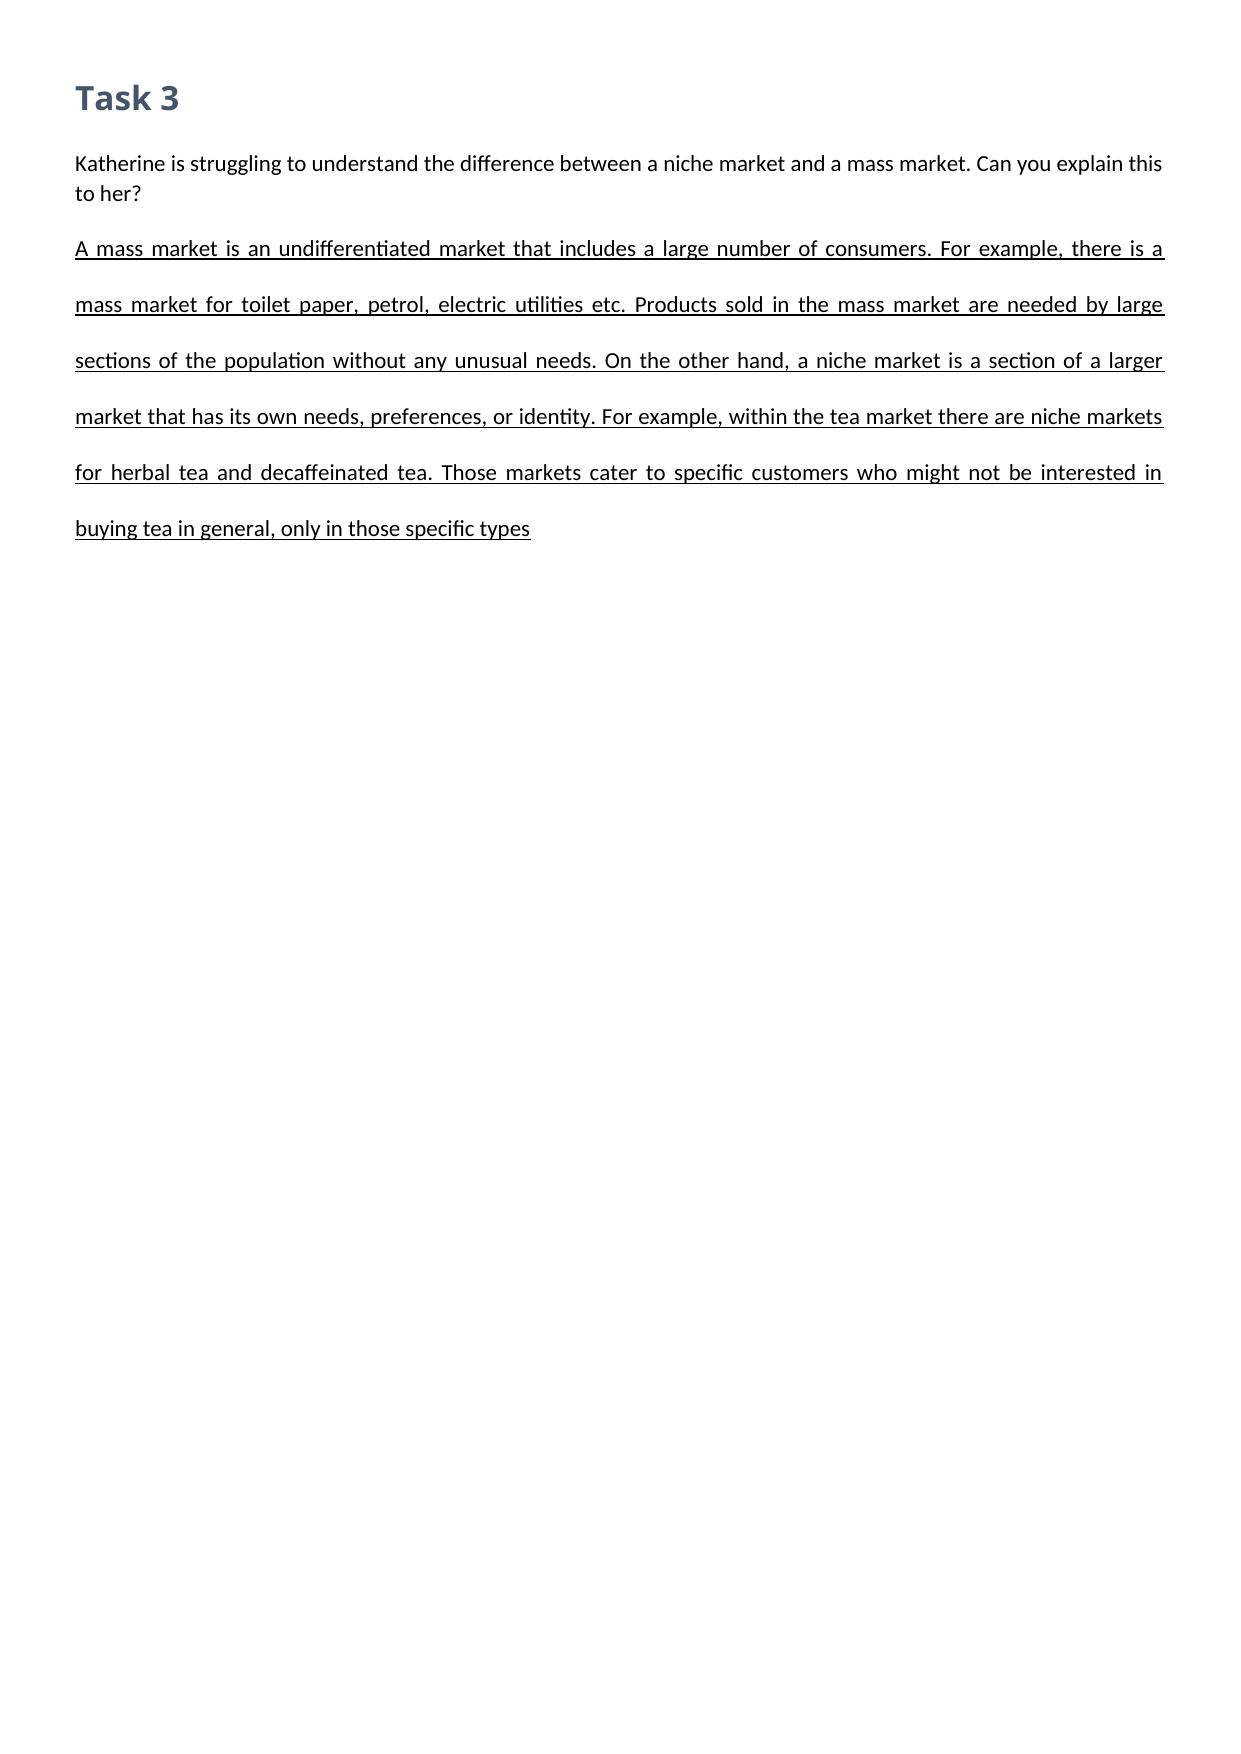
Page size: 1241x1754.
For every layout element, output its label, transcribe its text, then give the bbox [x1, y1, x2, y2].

text A mass market is an undifferentiated market that includes a large number of consumers. For example, there is a mass market for toilet paper, petrol, electric utilities etc. Products sold in the mass market are needed by large sections of the population without any unusual needs. On the other hand, a niche market is a section of a larger market that has its own needs, preferences, or identity. For example, within the tea market there are niche markets for herbal tea and decaffeinated tea. Those markets cater to specific customers who might not be interested in buying tea in general, only in those specific types [75, 316, 1165, 371]
text A mass market is an undifferentiated market that includes a large number of consumers. For example, there is a mass market for toilet paper, petrol, electric utilities etc. Products sold in the mass market are needed by large sections of the population without any unusual needs. On the other hand, a niche market is a section of a larger market that has its own needs, preferences, or identity. For example, within the tea market there are niche markets for herbal tea and decaffeinated tea. Those markets cater to specific customers who might not be interested in buying tea in general, only in those specific types [75, 372, 1165, 543]
text Katherine is struggling to understand the difference between a niche market and a mass market. Can you explain this to her? [75, 149, 1165, 207]
subtitle Task 3 [75, 75, 1165, 120]
text A mass market is an undifferentiated market that includes a large number of consumers. For example, there is a mass market for toilet paper, petrol, electric utilities etc. Products sold in the mass market are needed by large sections of the population without any unusual needs. On the other hand, a niche market is a section of a larger market that has its own needs, preferences, or identity. For example, within the tea market there are niche markets for herbal tea and decaffeinated tea. Those markets cater to specific customers who might not be interested in buying tea in general, only in those specific types [75, 260, 1165, 314]
